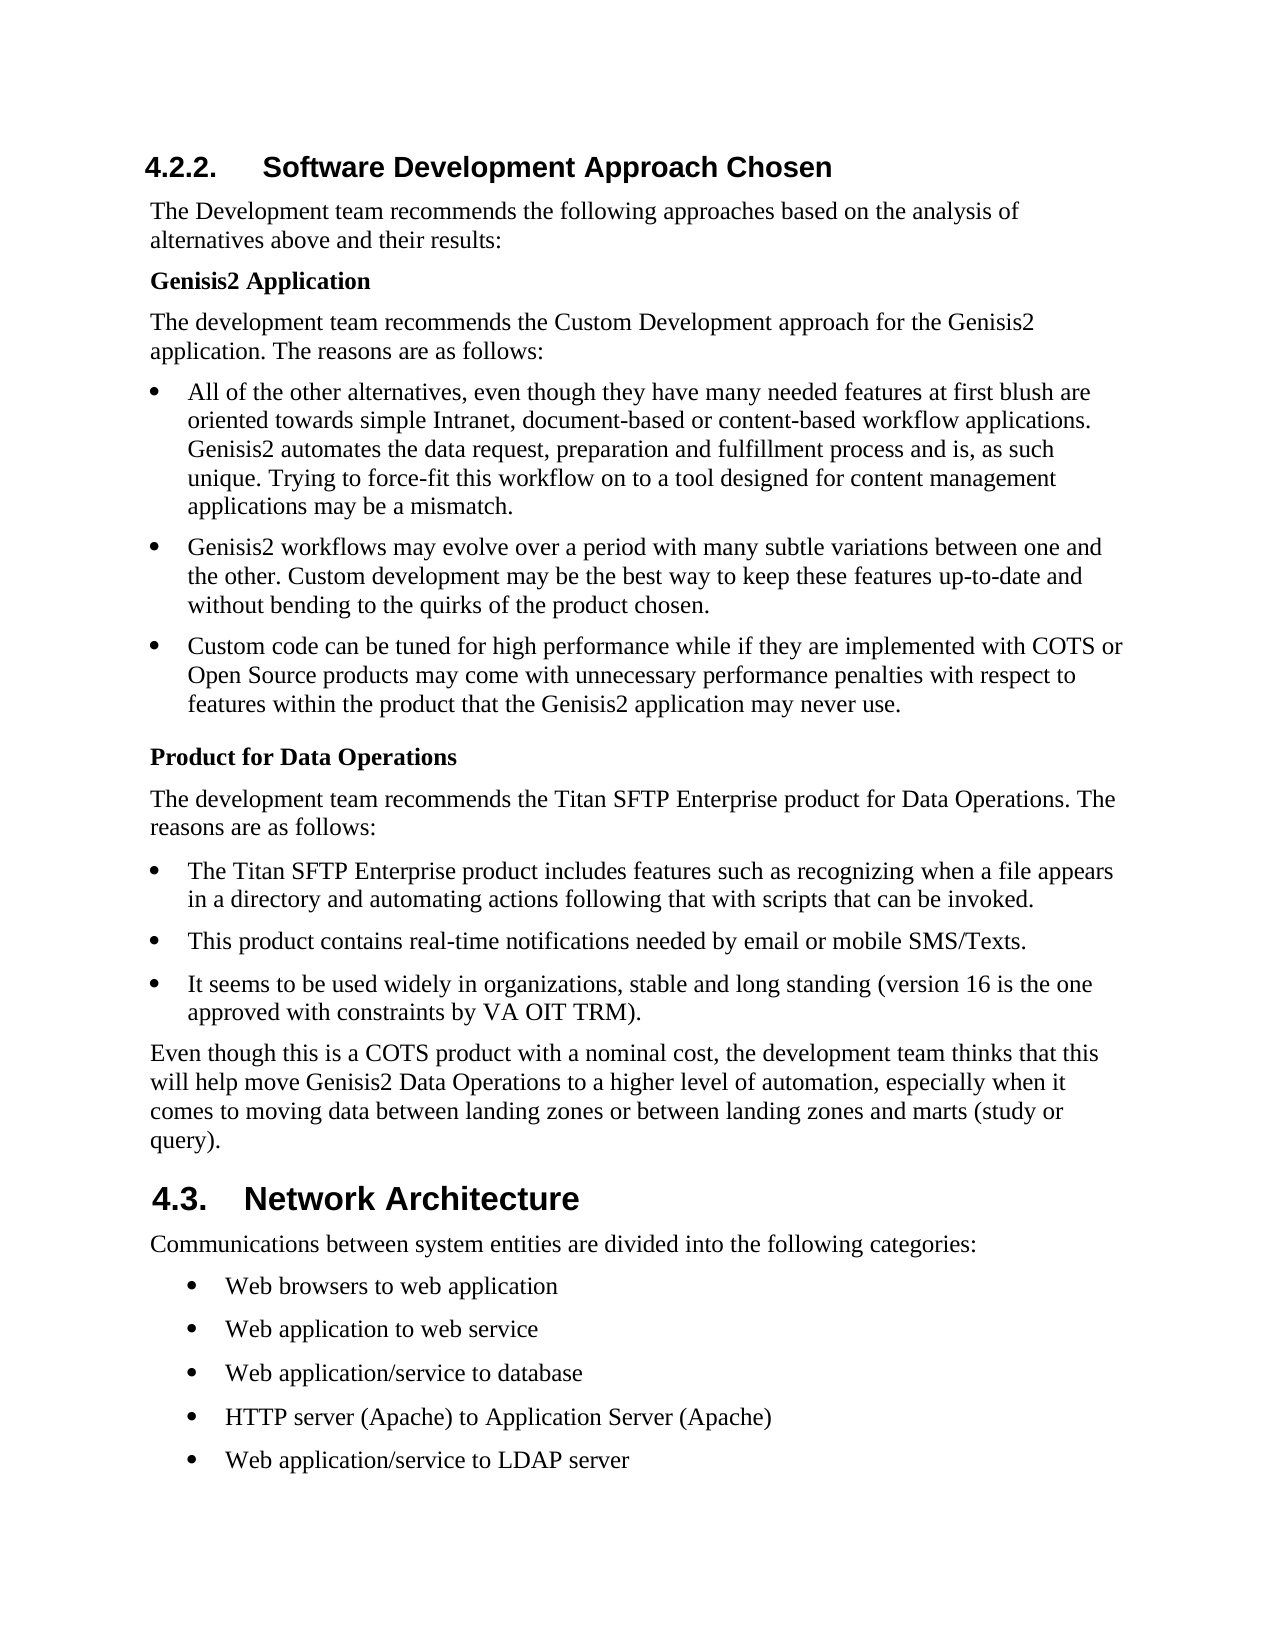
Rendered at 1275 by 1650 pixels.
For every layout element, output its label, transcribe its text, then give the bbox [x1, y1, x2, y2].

subtitle Genisis2 Application [150, 266, 1137, 295]
list Custom code can be tuned for high performance while if they are implemented with COTS or Open Source products may come with unnecessary performance penalties with respect to features within the product that the Genisis2 application may never use. [150, 631, 1124, 717]
subtitle Network Architecture [152, 1179, 1137, 1217]
list This product contains real-time notifications needed by email or mobile SMS/Texts. [150, 926, 1137, 954]
text The development team recommends the Titan SFTP Enterprise product for Data Operations. The reasons are as follows: [150, 784, 1117, 841]
list Web application to web service [187, 1314, 1137, 1343]
text Even though this is a COTS product with a nominal cost, the development team thinks that this will help move Genisis2 Data Operations to a higher level of automation, especially when it comes to moving data between landing zones or between landing zones and marts (study or query). [150, 1038, 1117, 1153]
subtitle Product for Data Operations [150, 742, 1137, 771]
list Web browsers to web application [187, 1271, 1137, 1300]
subtitle Software Development Approach Chosen [144, 150, 1137, 183]
text The development team recommends the Custom Development approach for the Genisis2 application. The reasons are as follows: [150, 307, 1117, 365]
list The Titan SFTP Enterprise product includes features such as recognizing when a file appears in a directory and automating actions following that with scripts that can be invoked. [150, 856, 1117, 913]
list Web application/service to LDAP server [187, 1445, 1137, 1474]
list Genisis2 workflows may evolve over a period with many subtle variations between one and the other. Custom development may be the best way to keep these features up-to-date and without bending to the quirks of the product chosen. [150, 533, 1106, 618]
list It seems to be used widely in organizations, stable and long standing (version 16 is the one approved with constraints by VA OIT TRM). [150, 969, 1096, 1026]
list Web application/service to database [187, 1358, 1137, 1387]
list All of the other alternatives, even though they have many needed features at first blush are oriented towards simple Intranet, document-based or content-based workflow applications. Genisis2 automates the data request, preparation and fulfillment process and is, as such unique. Trying to force-fit this workflow on to a tool designed for content management applications may be a mismatch. [150, 377, 1097, 520]
text Communications between system entities are divided into the following categories: [150, 1229, 1137, 1258]
list HTTP server (Apache) to Application Server (Apache) [187, 1402, 1137, 1431]
text The Development team recommends the following approaches based on the analysis of alternatives above and their results: [150, 196, 1117, 253]
